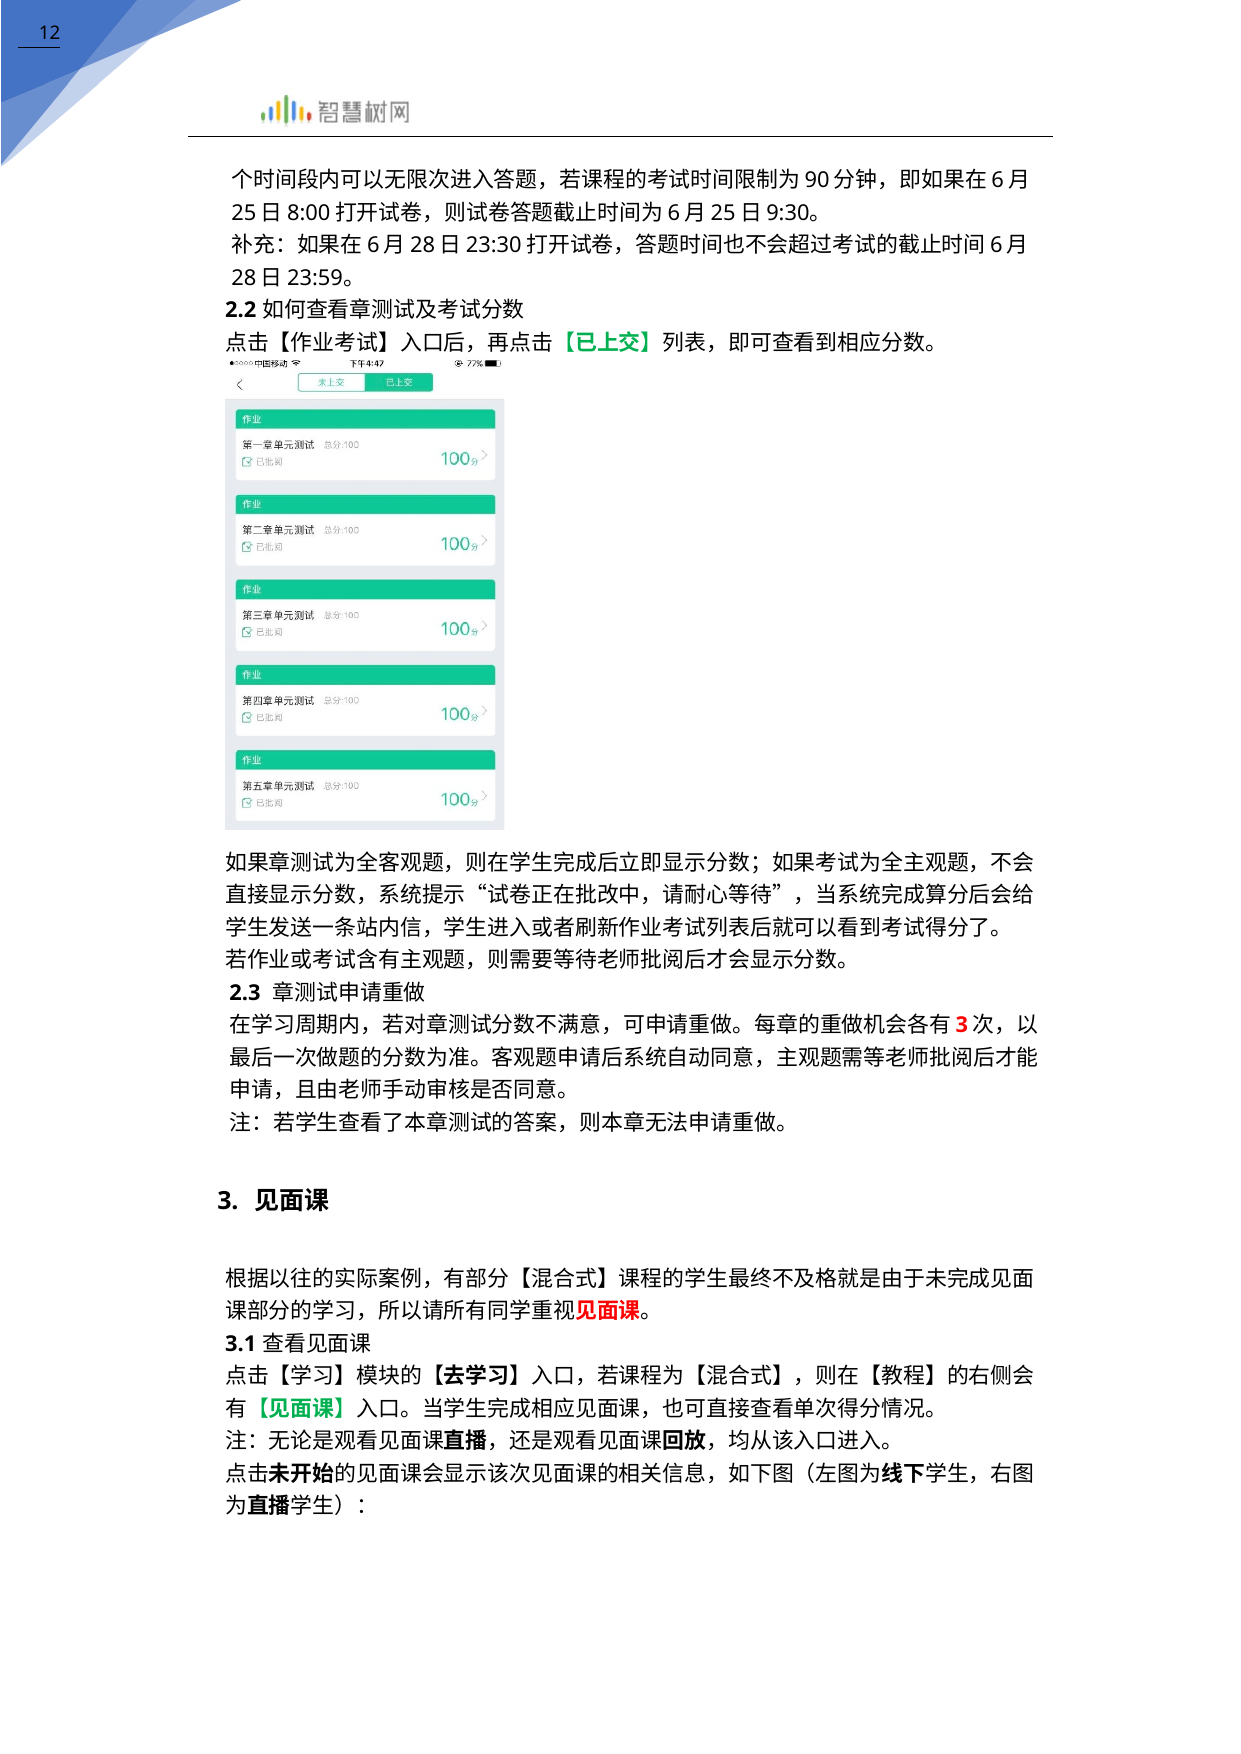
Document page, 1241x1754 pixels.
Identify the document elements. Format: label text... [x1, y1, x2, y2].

text 在学习周期内，若对章测试分数不满意，可申请重做。每章的重做机会各有3次，以最后一次做题的分数为准。客观题申请后系统自动同意，主观题需等老师批阅后才能申请，且由老师手动审核是否同意。 [229, 1007, 1053, 1104]
text 如果章测试为全客观题，则在学生完成后立即显示分数；如果考试为全主观题，不会直接显示分数，系统提示“试卷正在批改中，请耐心等待”，当系统完成算分后会给学生发送一条站内信，学生进入或者刷新作业考试列表后就可以看到考试得分了。 [225, 844, 1053, 942]
list 注：无论是观看见面课直播，还是观看见面课回放，均从该入口进入。 [225, 1423, 1053, 1455]
list 点击未开始的见面课会显示该次见面课的相关信息，如下图（左图为线下学生，右图为直播学生）： [225, 1455, 1053, 1520]
text 点击【作业考试】入口后，再点击【已上交】列表，即可查看到相应分数。 [187, 324, 1053, 357]
picture [1, 0, 243, 168]
list 3.1 查看见面课 [225, 1325, 1053, 1358]
list 根据以往的实际案例，有部分【混合式】课程的学生最终不及格就是由于未完成见面课部分的学习，所以请所有同学重视见面课。 [225, 1260, 1053, 1325]
subtitle 见面课 [217, 1166, 1053, 1231]
picture [250, 88, 417, 134]
text 注：若学生查看了本章测试的答案，则本章无法申请重做。 [229, 1104, 1053, 1137]
text 若作业或考试含有主观题，则需要等待老师批阅后才会显示分数。 [225, 942, 1053, 974]
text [231, 162, 1053, 227]
list 点击【学习】模块的【去学习】入口，若课程为【混合式】，则在【教程】的右侧会有【见面课】入口。当学生完成相应见面课，也可直接查看单次得分情况。 [225, 1358, 1053, 1423]
picture [225, 357, 505, 830]
text 2.2 如何查看章测试及考试分数 [187, 292, 1053, 324]
text 补充：如果在6月28日23:30打开试卷，答题时间也不会超过考试的截止时间6月28日23:59。 [231, 227, 1053, 292]
list 章测试申请重做 [229, 974, 1053, 1007]
